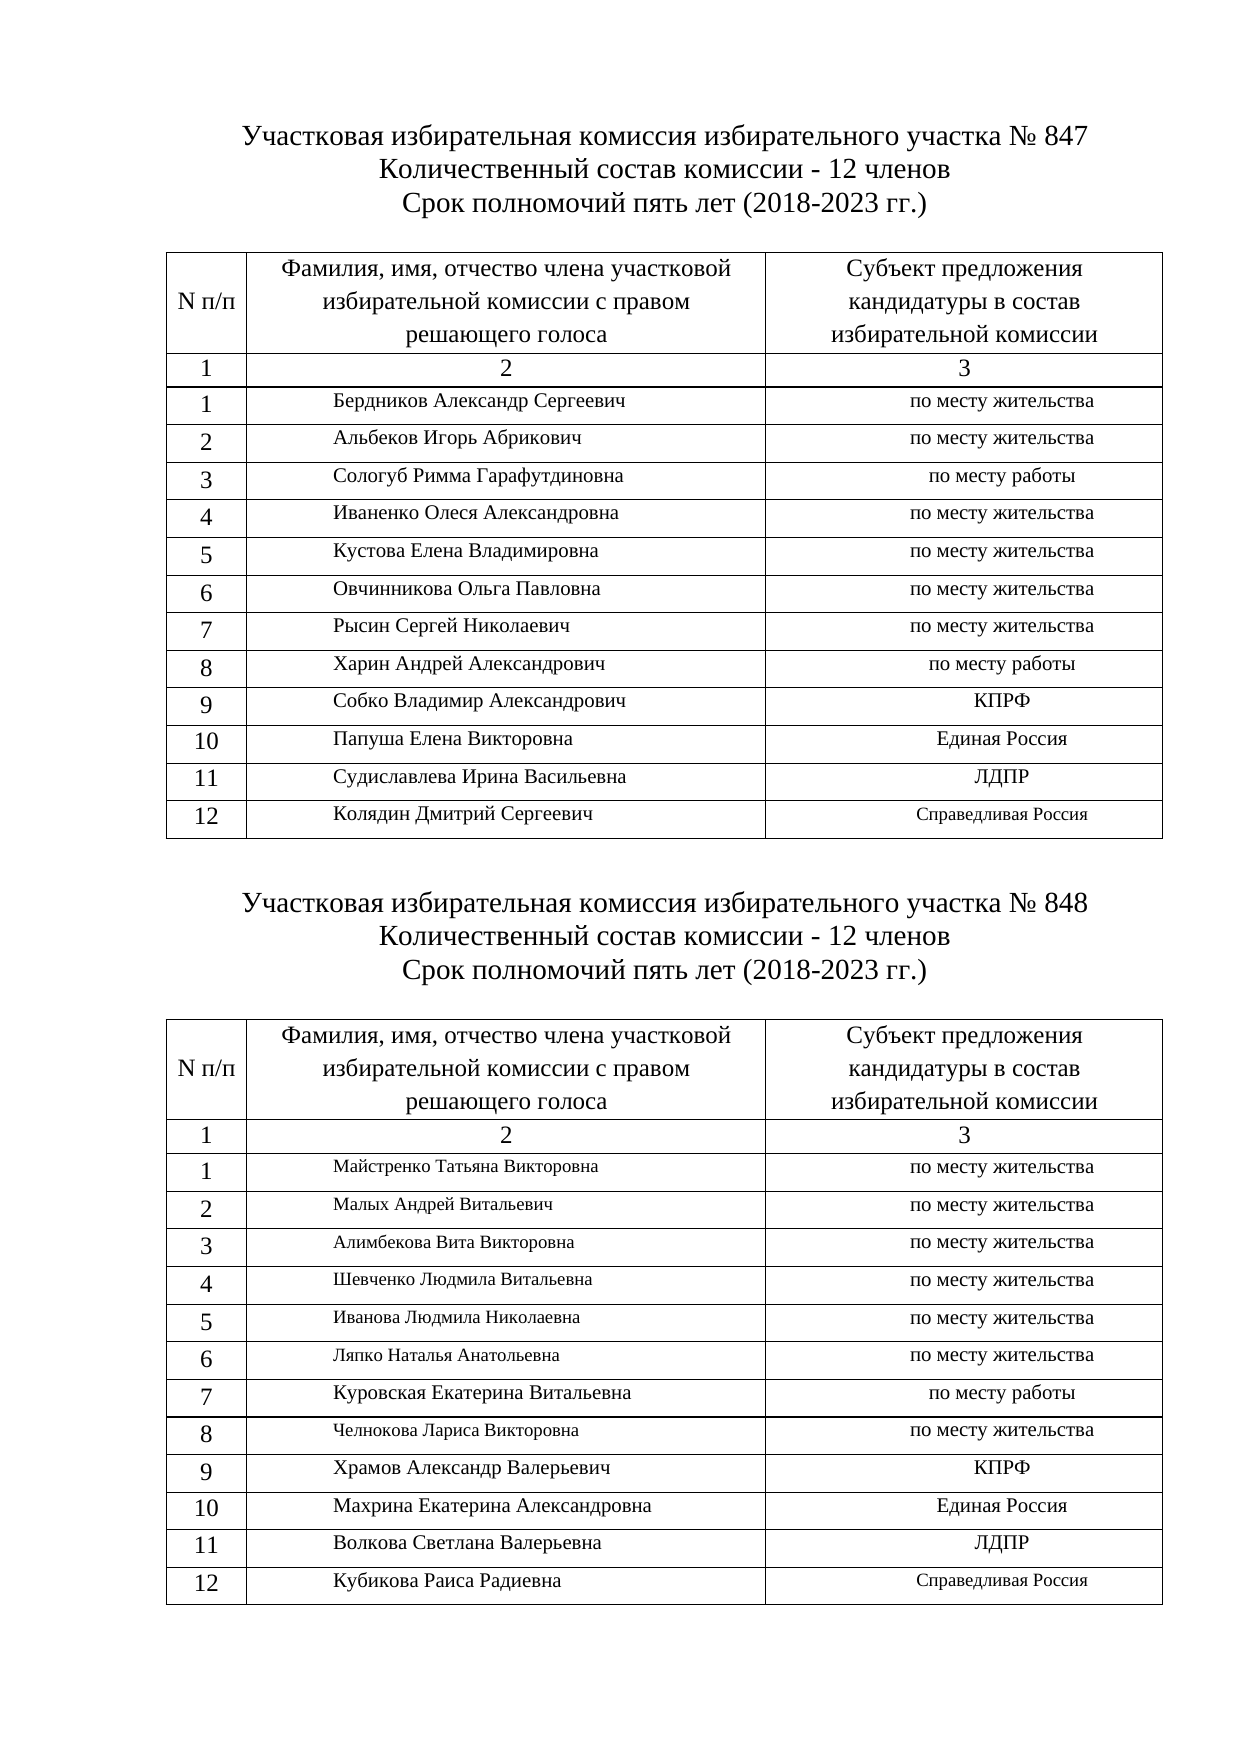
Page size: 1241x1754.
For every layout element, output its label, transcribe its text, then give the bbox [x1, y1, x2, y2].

table_cell 2 [247, 354, 765, 386]
table_cell Волкова Светлана Валерьевна [247, 1530, 765, 1567]
table_cell Кустова Елена Владимировна [247, 538, 765, 574]
table_cell 7 [167, 613, 246, 650]
table_cell по месту жительства [766, 500, 1162, 537]
table_cell ЛДПР [766, 764, 1162, 800]
text Участковая избирательная комиссия избирательного участка № 847 [177, 118, 1152, 152]
text Срок полномочий пять лет (2018-2023 гг.) [177, 952, 1152, 985]
table_cell 2 [167, 425, 246, 462]
table_cell Колядин Дмитрий Сергеевич [247, 801, 765, 838]
table_cell 12 [167, 1568, 246, 1604]
table_cell Кубикова Раиса Радиевна [247, 1568, 765, 1604]
text Количественный состав комиссии - 12 членов [177, 152, 1152, 185]
table_header Субъект предложения кандидатуры в состав избирательной комиссии [766, 253, 1162, 352]
table_cell по месту жительства [766, 1418, 1162, 1454]
table_cell Малых Андрей Витальевич [247, 1192, 765, 1228]
table_cell 11 [167, 764, 246, 800]
table_cell 11 [167, 1530, 246, 1567]
table_cell 3 [766, 1120, 1162, 1153]
table_header N п/п [167, 1020, 246, 1119]
table_cell по месту жительства [766, 1154, 1162, 1191]
table_cell Единая Россия [766, 726, 1162, 762]
table_cell Единая Россия [766, 1493, 1162, 1529]
table_cell Овчинникова Ольга Павловна [247, 576, 765, 612]
table_cell по месту жительства [766, 425, 1162, 462]
table_cell Алимбекова Вита Викторовна [247, 1229, 765, 1266]
text Количественный состав комиссии - 12 членов [177, 918, 1152, 952]
table_cell по месту жительства [766, 1305, 1162, 1341]
table_cell Харин Андрей Александрович [247, 651, 765, 687]
table_cell 3 [766, 354, 1162, 386]
table_cell 3 [167, 463, 246, 499]
table_cell по месту работы [766, 651, 1162, 687]
table_cell Куровская Екатерина Витальевна [247, 1380, 765, 1416]
table_cell 10 [167, 726, 246, 762]
table_cell 1 [167, 1120, 246, 1153]
table_cell 9 [167, 688, 246, 725]
table_cell Справедливая Россия [766, 1568, 1162, 1604]
table_cell Иванова Людмила Николаевна [247, 1305, 765, 1341]
table_cell Иваненко Олеся Александровна [247, 500, 765, 537]
table_cell 12 [167, 801, 246, 838]
table_cell по месту жительства [766, 1192, 1162, 1228]
table_cell Справедливая Россия [766, 801, 1162, 838]
table_cell 8 [167, 651, 246, 687]
table_cell по месту жительства [766, 538, 1162, 574]
table_cell ЛДПР [766, 1530, 1162, 1567]
table_cell по месту жительства [766, 1342, 1162, 1379]
table_cell 2 [247, 1120, 765, 1153]
table_cell 3 [167, 1229, 246, 1266]
table_cell 6 [167, 576, 246, 612]
table_cell Майстренко Татьяна Викторовна [247, 1154, 765, 1191]
table_cell по месту жительства [766, 576, 1162, 612]
table_cell КПРФ [766, 1455, 1162, 1492]
table_header Фамилия, имя, отчество члена участковой избирательной комиссии с правом решающего голоса [247, 1020, 765, 1119]
table_cell 5 [167, 1305, 246, 1341]
table_cell Бердников Александр Сергеевич [247, 388, 765, 424]
table_cell по месту жительства [766, 388, 1162, 424]
table_cell 4 [167, 1267, 246, 1303]
table_cell по месту работы [766, 1380, 1162, 1416]
table_header N п/п [167, 253, 246, 352]
table_cell 10 [167, 1493, 246, 1529]
table_cell Челнокова Лариса Викторовна [247, 1418, 765, 1454]
table_cell 6 [167, 1342, 246, 1379]
table_cell 9 [167, 1455, 246, 1492]
table_cell 7 [167, 1380, 246, 1416]
table_cell 1 [167, 354, 246, 386]
table_cell Альбеков Игорь Абрикович [247, 425, 765, 462]
table_cell 8 [167, 1418, 246, 1454]
table_cell Сологуб Римма Гарафутдиновна [247, 463, 765, 499]
table_cell Шевченко Людмила Витальевна [247, 1267, 765, 1303]
table_cell 2 [167, 1192, 246, 1228]
table_cell 5 [167, 538, 246, 574]
table_cell 1 [167, 388, 246, 424]
table_cell Судиславлева Ирина Васильевна [247, 764, 765, 800]
table_cell Папуша Елена Викторовна [247, 726, 765, 762]
table_header Фамилия, имя, отчество члена участковой избирательной комиссии с правом решающего голоса [247, 253, 765, 352]
table_cell по месту работы [766, 463, 1162, 499]
table_cell 4 [167, 500, 246, 537]
table_cell по месту жительства [766, 1229, 1162, 1266]
table_cell Ляпко Наталья Анатольевна [247, 1342, 765, 1379]
table_cell Рысин Сергей Николаевич [247, 613, 765, 650]
table_cell Собко Владимир Александрович [247, 688, 765, 725]
table_cell 1 [167, 1154, 246, 1191]
table_cell КПРФ [766, 688, 1162, 725]
table_header Субъект предложения кандидатуры в состав избирательной комиссии [766, 1020, 1162, 1119]
table_cell Махрина Екатерина Александровна [247, 1493, 765, 1529]
table_cell по месту жительства [766, 1267, 1162, 1303]
table_cell по месту жительства [766, 613, 1162, 650]
table_cell Храмов Александр Валерьевич [247, 1455, 765, 1492]
text Срок полномочий пять лет (2018-2023 гг.) [177, 185, 1152, 219]
text Участковая избирательная комиссия избирательного участка № 848 [177, 885, 1152, 918]
